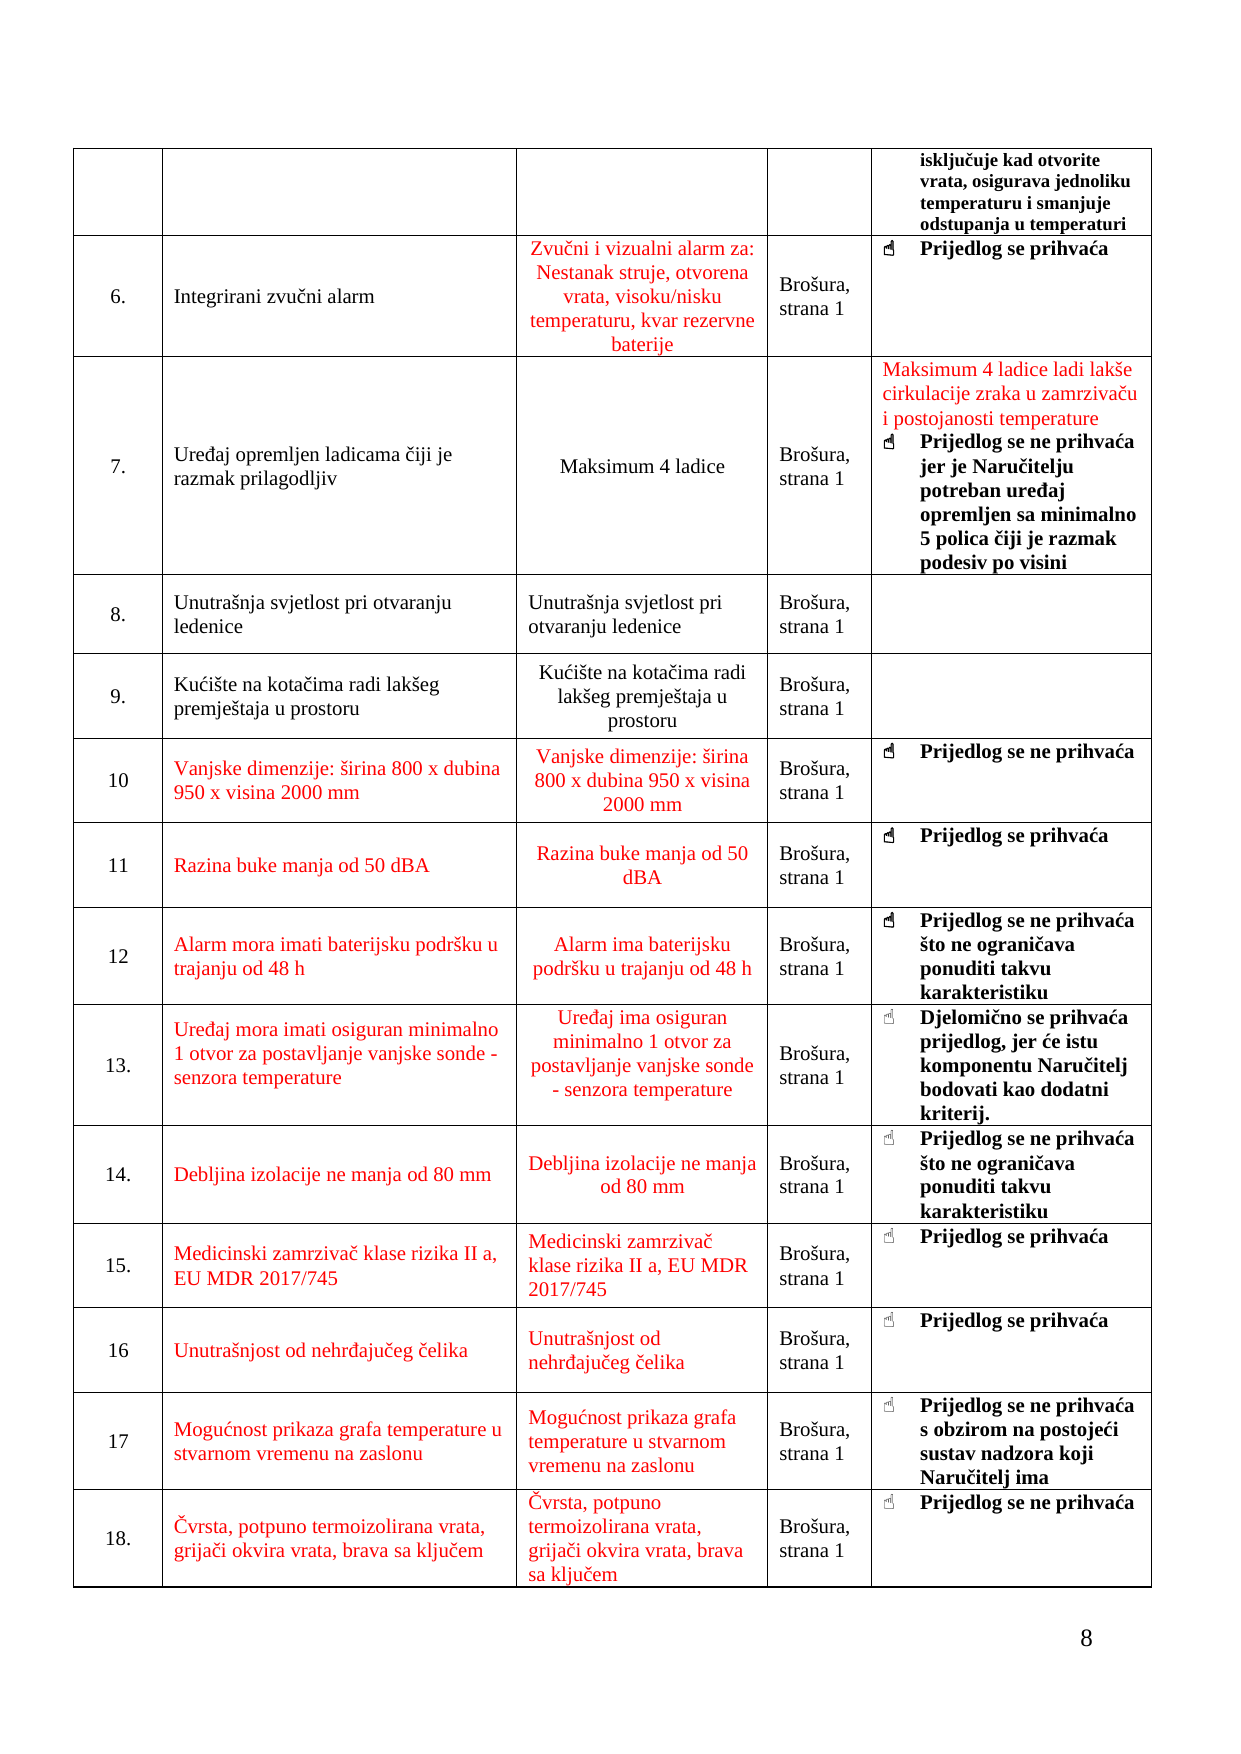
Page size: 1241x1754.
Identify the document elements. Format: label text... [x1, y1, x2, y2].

table_cell 12 [74, 908, 162, 1004]
table_cell Brošura, strana 1 [768, 654, 871, 737]
table_cell [872, 575, 1151, 653]
table_cell 13. [74, 1005, 162, 1125]
table_cell Maksimum 4 ladice [517, 357, 767, 574]
table_cell Prijedlog se prihvaća [872, 1308, 1151, 1392]
table_cell 14. [74, 1126, 162, 1223]
table_cell Brošura, strana 1 [768, 908, 871, 1004]
table_cell Uređaj opremljen ladicama čiji je razmak prilagodljiv [163, 357, 516, 574]
table_cell 10 [74, 739, 162, 822]
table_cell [517, 149, 767, 235]
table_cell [163, 149, 516, 235]
table_cell Brošura, strana 1 [768, 739, 871, 822]
table_cell Maksimum 4 ladice ladi lakše cirkulacije zraka u zamrzivaču i postojanosti temperature Prijedlog se ne prihvaća jer je Naručitelju potreban uređaj opremljen sa minimalno 5 polica čiji je razmak podesiv po visini [872, 357, 1151, 574]
table_cell Brošura, strana 1 [768, 1224, 871, 1307]
table_cell 8. [74, 575, 162, 653]
table_cell Debljina izolacije ne manja od 80 mm [517, 1126, 767, 1223]
table_cell Brošura, strana 1 [768, 1126, 871, 1223]
table_cell Integrirani zvučni alarm [163, 236, 516, 356]
table_cell 5. [74, 149, 162, 235]
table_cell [872, 149, 1151, 235]
table_cell Prijedlog se ne prihvaća [872, 739, 1151, 822]
table_cell Alarm ima baterijsku podršku u trajanju od 48 h [517, 908, 767, 1004]
table_cell 11 [74, 823, 162, 907]
table_cell 6. [74, 236, 162, 356]
table_cell Brošura, strana 1 [768, 1393, 871, 1489]
table_cell Medicinski zamrzivač klase rizika II a, EU MDR 2017/745 [517, 1224, 767, 1307]
table_cell Prijedlog se prihvaća [872, 823, 1151, 907]
table_cell Uređaj mora imati osiguran minimalno 1 otvor za postavljanje vanjske sonde - senzora temperature [163, 1005, 516, 1125]
table_cell Razina buke manja od 50 dBA [517, 823, 767, 907]
table_cell Vanjske dimenzije: širina 800 x dubina 950 x visina 2000 mm [163, 739, 516, 822]
table_cell Unutrašnjost od nehrđajučeg čelika [517, 1308, 767, 1392]
table_cell Unutrašnja svjetlost pri otvaranju ledenice [517, 575, 767, 653]
table_cell Vanjske dimenzije: širina 800 x dubina 950 x visina 2000 mm [517, 739, 767, 822]
table_cell Kućište na kotačima radi lakšeg premještaja u prostoru [163, 654, 516, 737]
table_cell 15. [74, 1224, 162, 1307]
table_cell Unutrašnja svjetlost pri otvaranju ledenice [163, 575, 516, 653]
table_cell Prijedlog se ne prihvaća što ne ograničava ponuditi takvu karakteristiku [872, 1126, 1151, 1223]
table_cell Debljina izolacije ne manja od 80 mm [163, 1126, 516, 1223]
table_cell 17 [74, 1393, 162, 1489]
table_cell Alarm mora imati baterijsku podršku u trajanju od 48 h [163, 908, 516, 1004]
table_cell Zvučni i vizualni alarm za: Nestanak struje, otvorena vrata, visoku/nisku temperaturu, kvar rezervne baterije [517, 236, 767, 356]
table_cell Mogućnost prikaza grafa temperature u stvarnom vremenu na zaslonu [517, 1393, 767, 1489]
table_cell Djelomično se prihvaća prijedlog, jer će istu komponentu Naručitelj bodovati kao dodatni kriterij. [872, 1005, 1151, 1125]
table_cell 18. [74, 1490, 162, 1586]
table_cell Brošura, strana 1 [768, 1005, 871, 1125]
table_cell Brošura, strana 1 [768, 575, 871, 653]
table_cell Brošura, strana 1 [768, 236, 871, 356]
table_cell Unutrašnjost od nehrđajučeg čelika [163, 1308, 516, 1392]
table_cell Medicinski zamrzivač klase rizika II a, EU MDR 2017/745 [163, 1224, 516, 1307]
table_cell [872, 654, 1151, 737]
table_cell Prijedlog se prihvaća [872, 236, 1151, 356]
table_cell Uređaj ima osiguran minimalno 1 otvor za postavljanje vanjske sonde - senzora temperature [517, 1005, 767, 1125]
table_cell Čvrsta, potpuno termoizolirana vrata, grijači okvira vrata, brava sa ključem [517, 1490, 767, 1586]
table_cell Razina buke manja od 50 dBA [163, 823, 516, 907]
table_cell Prijedlog se ne prihvaća s obzirom na postojeći sustav nadzora koji Naručitelj ima [872, 1393, 1151, 1489]
table_cell Brošura, strana 1 [768, 1490, 871, 1586]
table_cell Prijedlog se ne prihvaća što ne ograničava ponuditi takvu karakteristiku [872, 908, 1151, 1004]
table_cell Brošura, strana 1 [768, 357, 871, 574]
table_cell Mogućnost prikaza grafa temperature u stvarnom vremenu na zaslonu [163, 1393, 516, 1489]
table_cell Kućište na kotačima radi lakšeg premještaja u prostoru [517, 654, 767, 737]
table_cell Brošura, strana 1 [768, 823, 871, 907]
table_cell Prijedlog se prihvaća [872, 1224, 1151, 1307]
table_cell [768, 149, 871, 235]
table_cell 9. [74, 654, 162, 737]
table_cell Brošura, strana 1 [768, 1308, 871, 1392]
table_cell Prijedlog se ne prihvaća [872, 1490, 1151, 1586]
table_cell 16 [74, 1308, 162, 1392]
table_cell 7. [74, 357, 162, 574]
table_cell Čvrsta, potpuno termoizolirana vrata, grijači okvira vrata, brava sa ključem [163, 1490, 516, 1586]
